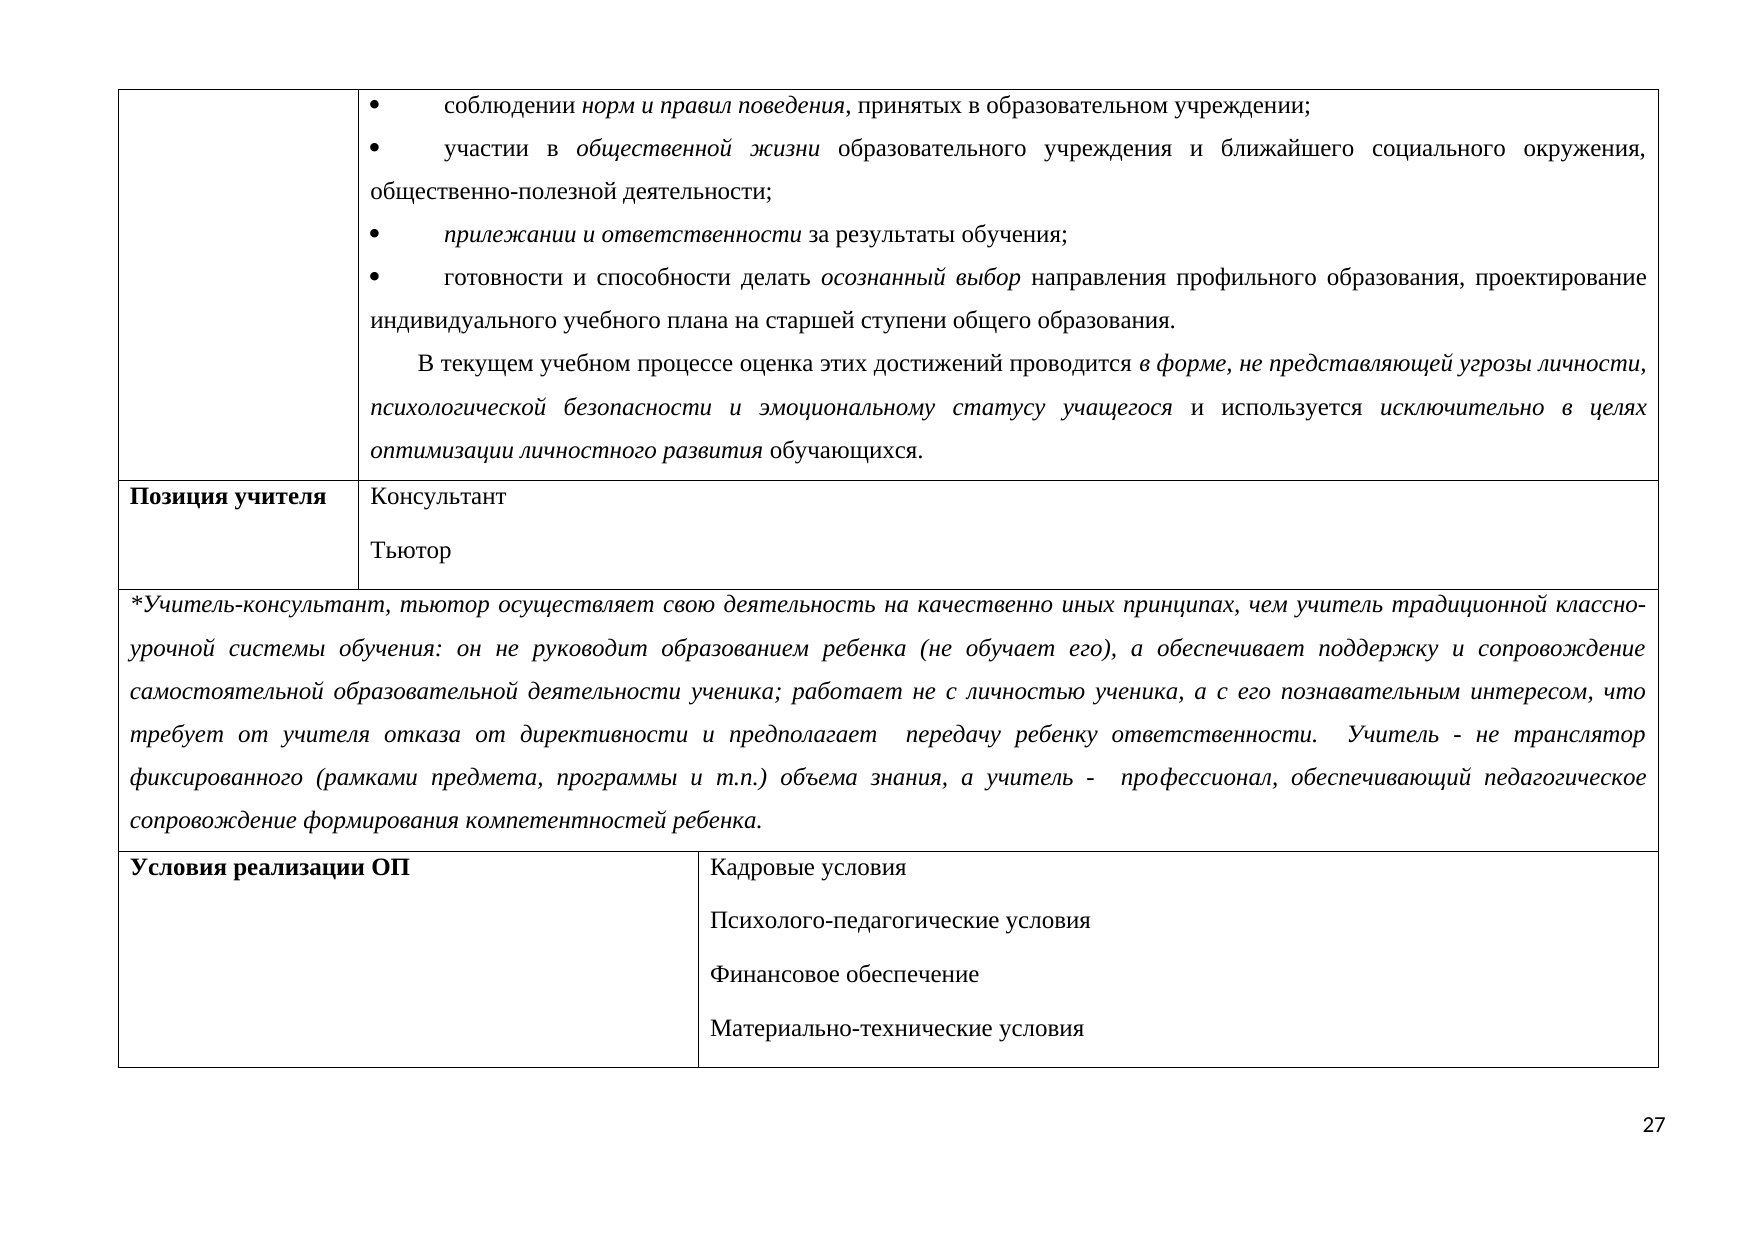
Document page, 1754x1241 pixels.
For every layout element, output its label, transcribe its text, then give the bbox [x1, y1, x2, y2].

table_cell Консультант Тьютор [359, 481, 1658, 588]
table_cell Позиция учителя [119, 481, 358, 588]
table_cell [359, 90, 1658, 480]
table_cell *Учитель-консультант, тьютор осуществляет свою деятельность на качественно иных принципах, чем учитель традиционной классно-урочной системы обучения: он не руководит образованием ребенка (не обучает его), а обеспечивает поддержку и сопровождение самостоятельной образовательной деятельности ученика; работает не с личностью ученика, а с его познавательным интересом, что требует от учителя отказа от директивности и предполагает передачу ребенку ответственности. Учитель - не транслятор фиксированного (рамками предмета, программы и т.п.) объема знания, а учитель - профессионал, обеспечивающий педагогическое сопровождение формирования компетентностей ребенка. [119, 590, 1658, 851]
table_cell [119, 852, 698, 1067]
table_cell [699, 852, 1658, 1067]
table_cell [119, 90, 358, 480]
